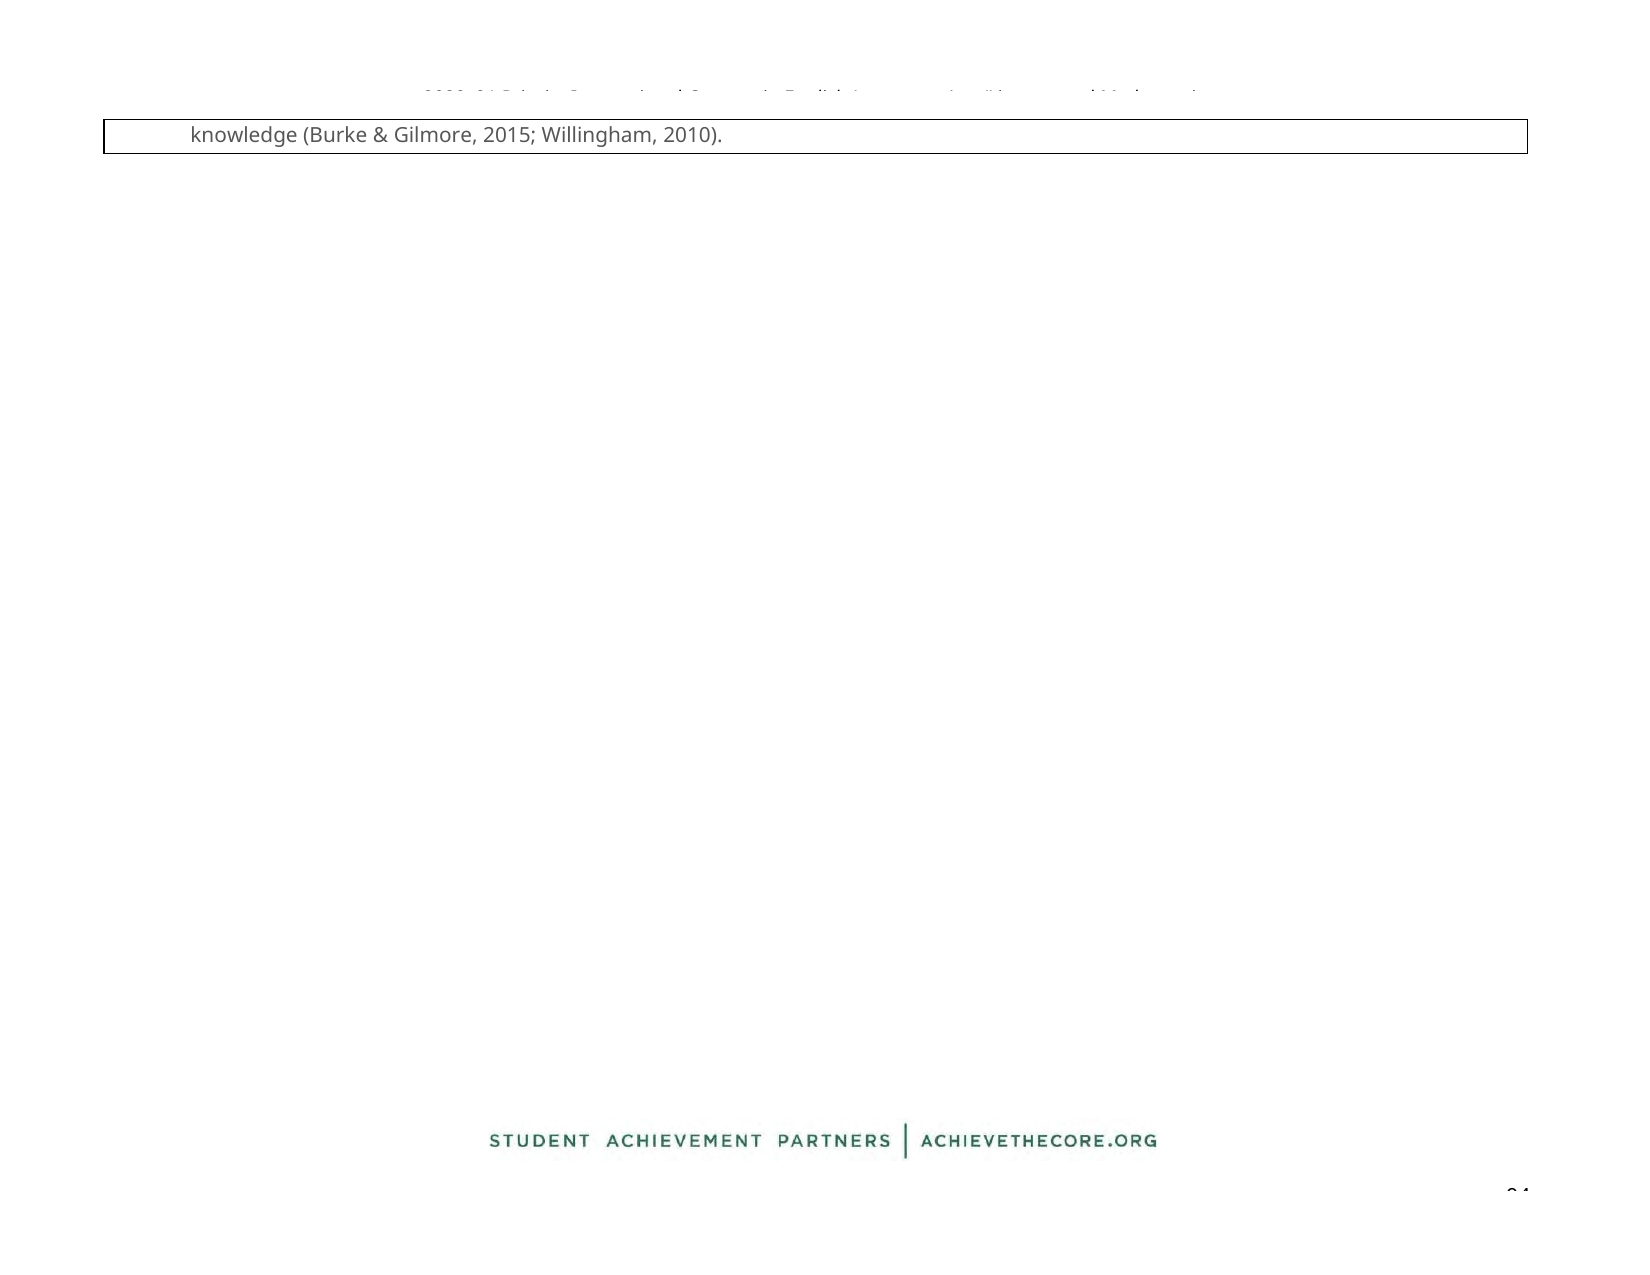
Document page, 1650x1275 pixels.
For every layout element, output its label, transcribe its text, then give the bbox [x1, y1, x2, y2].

picture [488, 1118, 1160, 1161]
